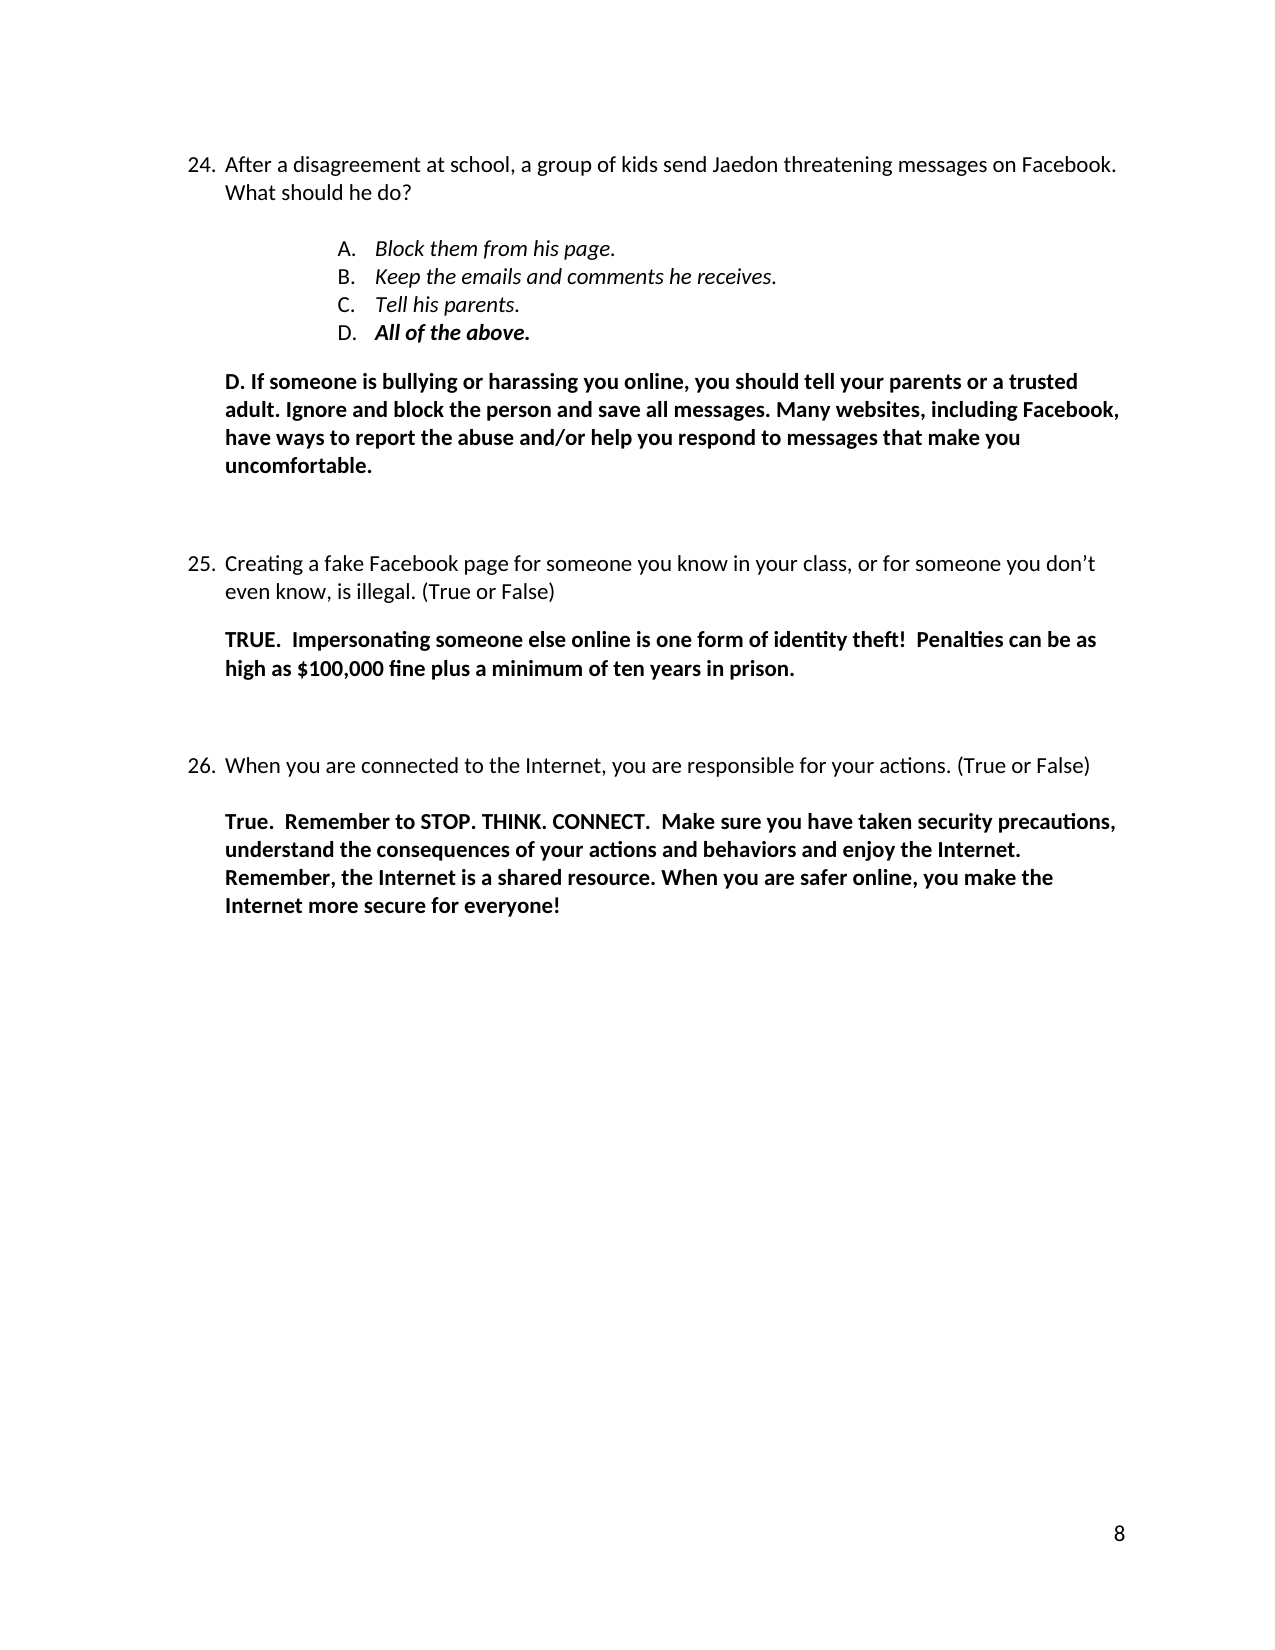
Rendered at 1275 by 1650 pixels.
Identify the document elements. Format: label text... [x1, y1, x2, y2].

list Tell his parents. [337, 290, 1125, 318]
list When you are connected to the Internet, you are responsible for your actions. (True or False) [187, 751, 1125, 779]
list All of the above. [337, 318, 1125, 346]
list Keep the emails and comments he receives. [337, 262, 1125, 290]
text D. If someone is bullying or harassing you online, you should tell your parents or a trusted adult. Ignore and block the person and save all messages. Many websites, including Facebook, have ways to report the abuse and/or help you respond to messages that make you uncomfortable. [225, 367, 1125, 479]
list Block them from his page. [337, 234, 1125, 262]
list True. Remember to STOP. THINK. CONNECT. Make sure you have taken security precautions, understand the consequences of your actions and behaviors and enjoy the Internet. Remember, the Internet is a shared resource. When you are safer online, you make the Internet more secure for everyone! [225, 807, 1125, 919]
list After a disagreement at school, a group of kids send Jaedon threatening messages on Facebook. What should he do? [187, 150, 1125, 206]
text TRUE. Impersonating someone else online is one form of identity theft! Penalties can be as high as $100,000 fine plus a minimum of ten years in prison. [225, 626, 1125, 682]
list Creating a fake Facebook page for someone you know in your class, or for someone you don’t even know, is illegal. (True or False) [187, 549, 1125, 605]
